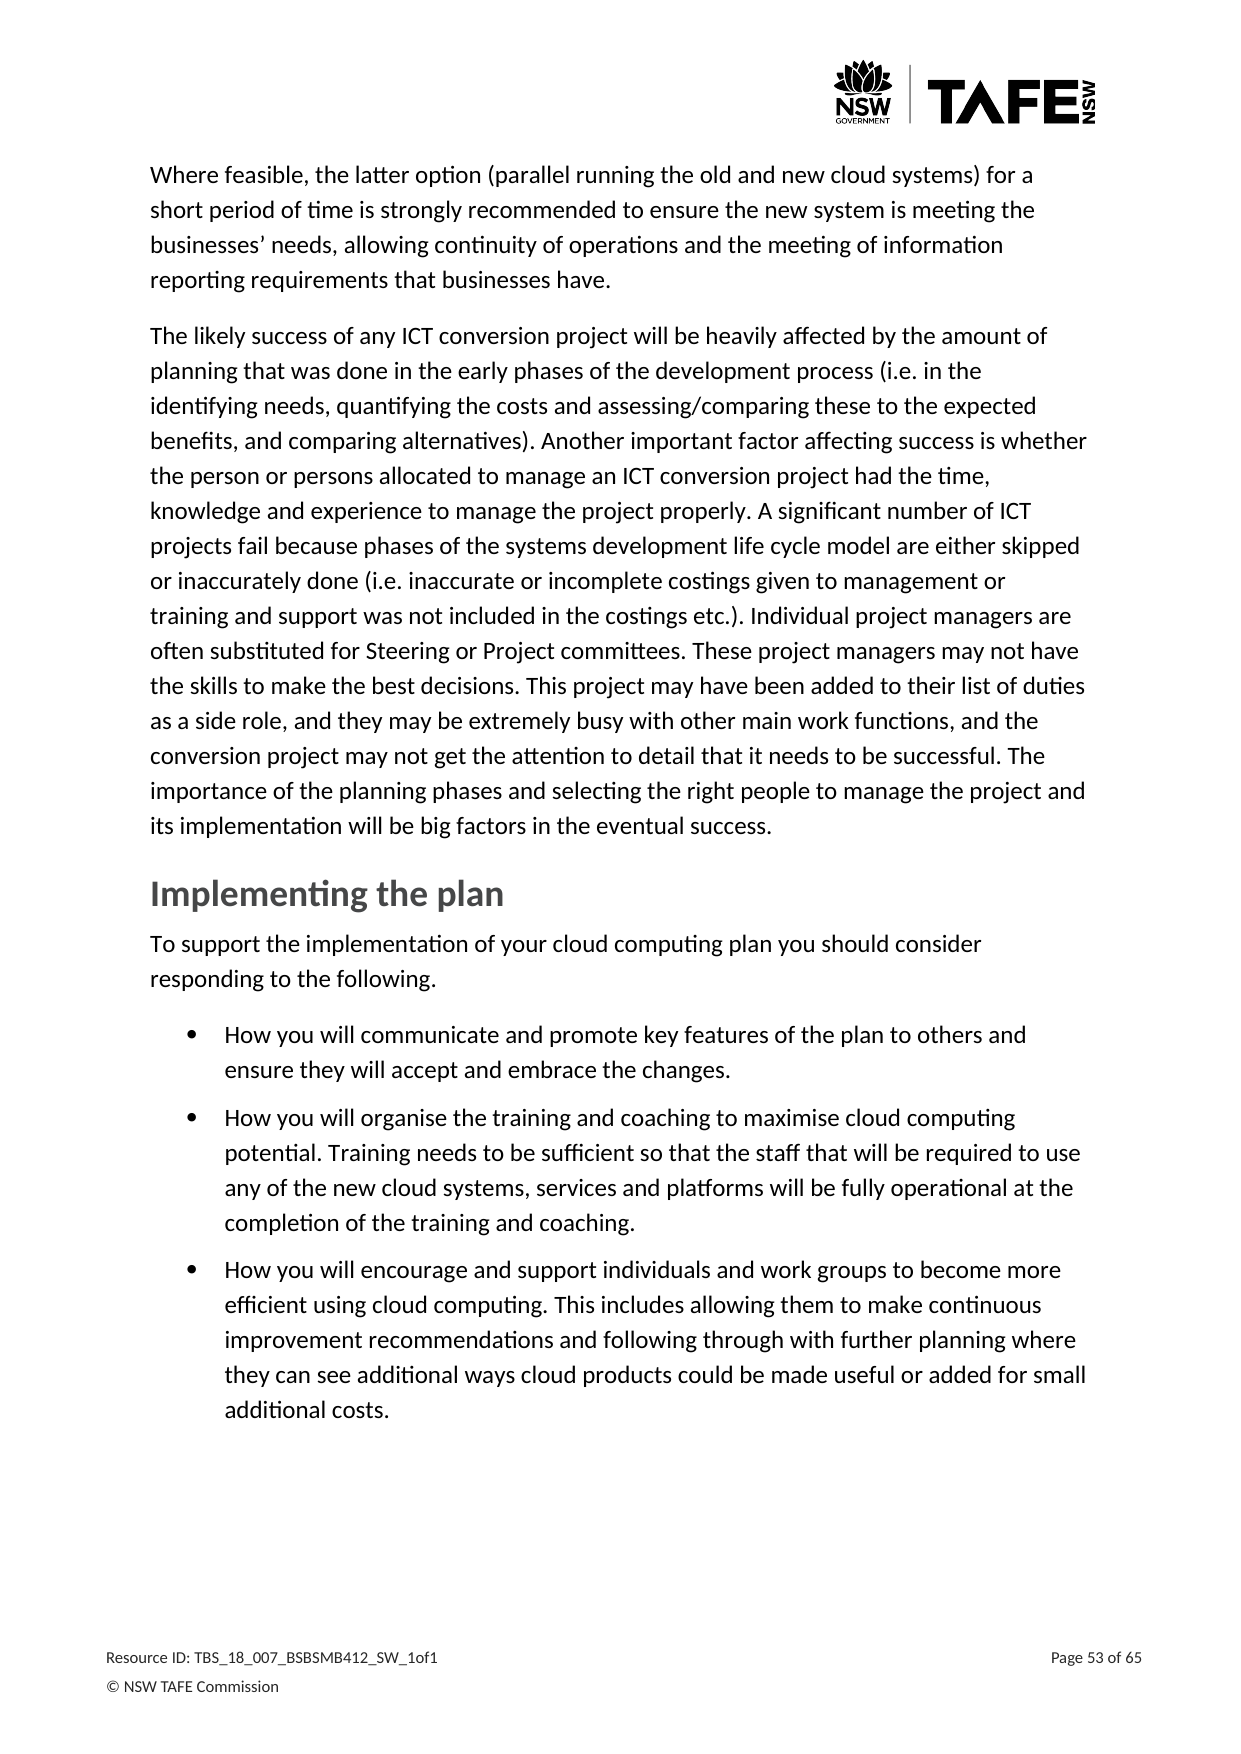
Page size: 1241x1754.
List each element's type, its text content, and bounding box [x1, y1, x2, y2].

text To support the implementation of your cloud computing plan you should consider responding to the following. [150, 929, 1090, 994]
text Where feasible, the latter option (parallel running the old and new cloud systems) for a short period of time is strongly recommended to ensure the new system is meeting the businesses’ needs, allowing continuity of operations and the meeting of information reporting requirements that businesses have. [150, 159, 1090, 295]
text The likely success of any ICT conversion project will be heavily affected by the amount of planning that was done in the early phases of the development process (i.e. in the identifying needs, quantifying the costs and assessing/comparing these to the expected benefits, and comparing alternatives). Another important factor affecting success is whether the person or persons allocated to manage an ICT conversion project had the time, knowledge and experience to manage the project properly. A significant number of ICT projects fail because phases of the systems development life cycle model are either skipped or inaccurately done (i.e. inaccurate or incomplete costings given to management or training and support was not included in the costings etc.). Individual project managers are often substituted for Steering or Project committees. These project managers may not have the skills to make the best decisions. This project may have been added to their list of duties as a side role, and they may be extremely busy with other main work functions, and the conversion project may not get the attention to detail that it needs to be successful. The importance of the planning phases and selecting the right people to manage the project and its implementation will be big factors in the eventual success. [150, 320, 1090, 841]
subtitle Implementing the plan [150, 870, 1090, 916]
picture [834, 59, 1095, 125]
list How you will organise the training and coaching to maximise cloud computing potential. Training needs to be sufficient so that the staff that will be required to use any of the new cloud systems, services and platforms will be fully operational at the completion of the training and coaching. [187, 1102, 1090, 1237]
list How you will communicate and promote key features of the plan to others and ensure they will accept and embrace the changes. [187, 1019, 1090, 1085]
list How you will encourage and support individuals and work groups to become more efficient using cloud computing. This includes allowing them to make continuous improvement recommendations and following through with further planning where they can see additional ways cloud products could be made useful or added for small additional costs. [187, 1254, 1090, 1425]
